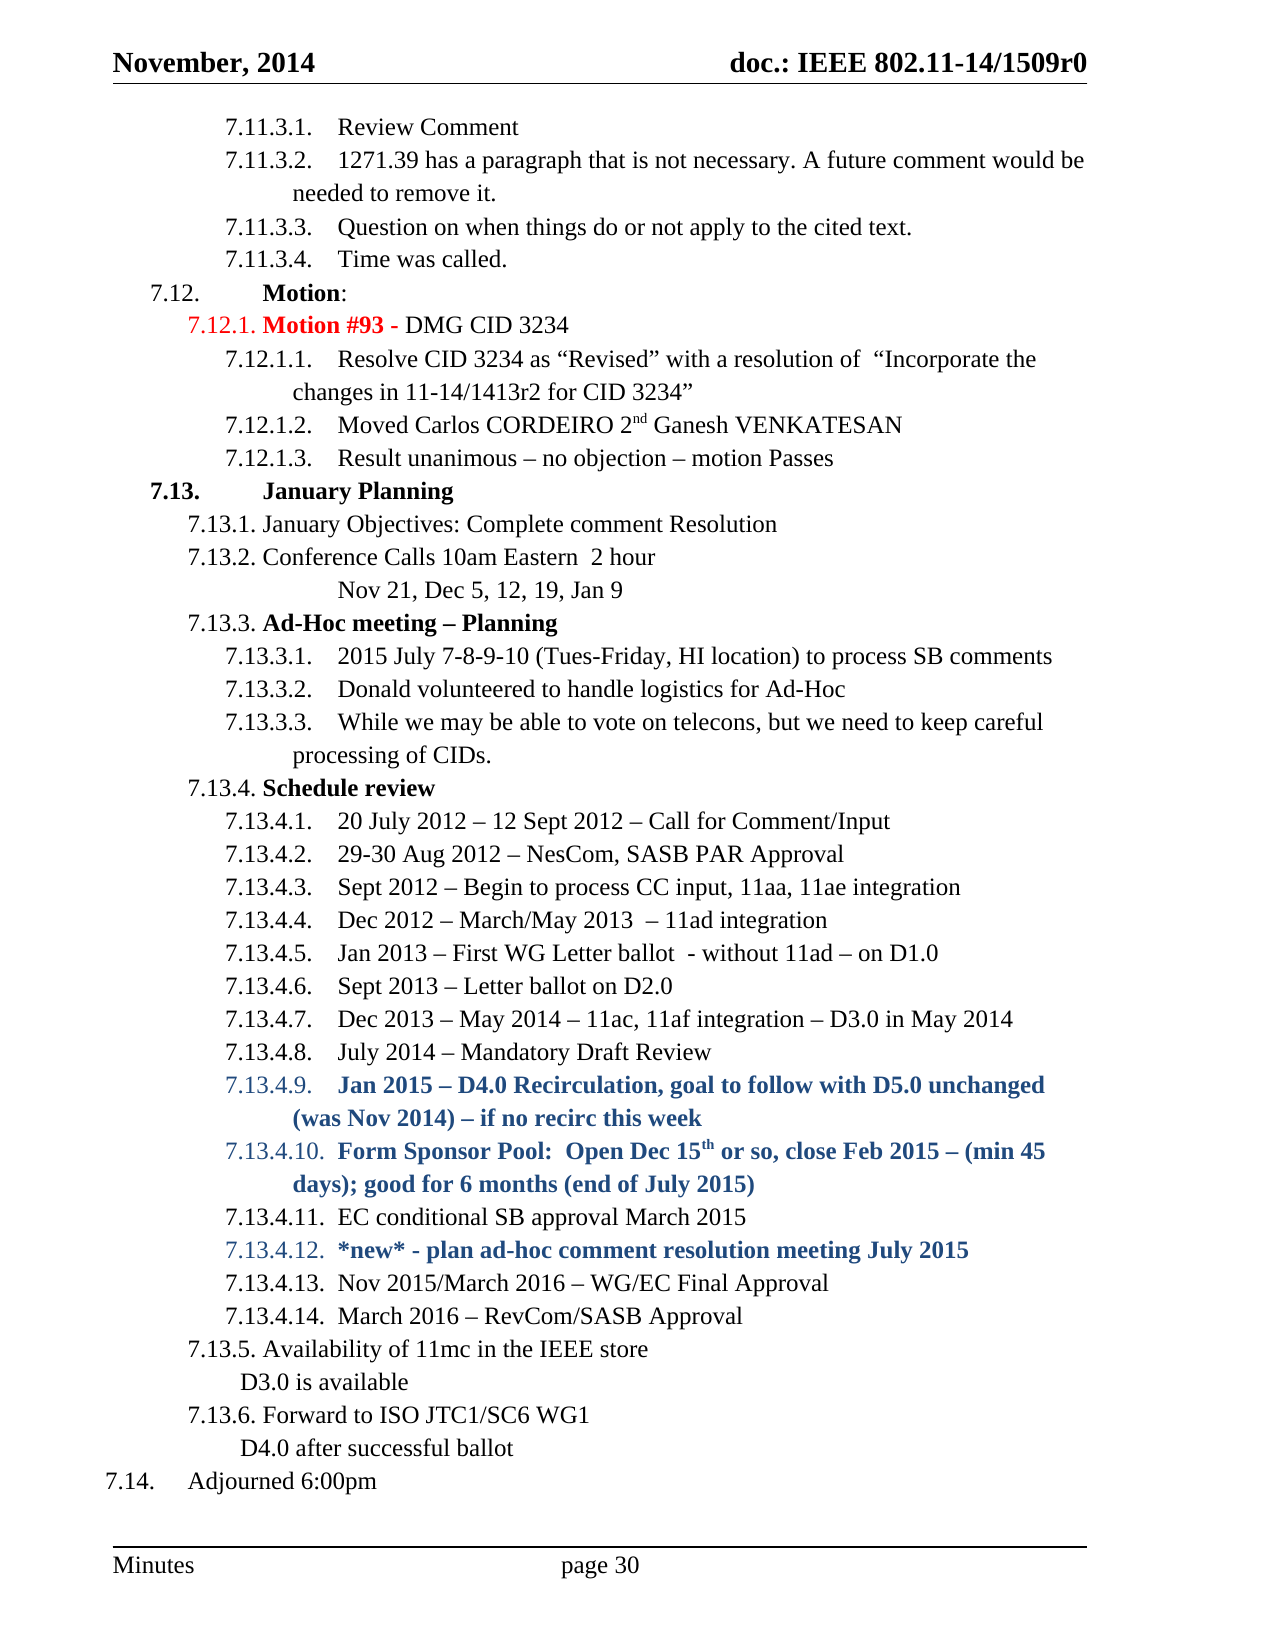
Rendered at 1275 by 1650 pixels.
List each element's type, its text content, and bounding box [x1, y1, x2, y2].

list Motion #93 - DMG CID 3234 [187, 311, 1087, 339]
list July 2014 – Mandatory Draft Review [225, 1037, 1087, 1066]
list Motion: [150, 278, 1087, 306]
list Dec 2012 – March/May 2013 – 11ad integration [225, 905, 1087, 934]
list Review Comment [225, 112, 1087, 141]
list Resolve CID 3234 as “Revised” with a resolution of “Incorporate the changes in 11-14/1413r2 for CID 3234” [225, 344, 1087, 405]
list Jan 2015 – D4.0 Recirculation, goal to follow with D5.0 unchanged (was Nov 2014) – if no recirc this week [225, 1070, 1087, 1132]
list 20 July 2012 – 12 Sept 2012 – Call for Comment/Input [225, 806, 1087, 835]
list Nov 21, Dec 5, 12, 19, Jan 9 [315, 575, 1087, 603]
list Time was called. [225, 244, 1087, 273]
list Jan 2013 – First WG Letter ballot - without 11ad – on D1.0 [225, 938, 1087, 967]
list Result unanimous – no objection – motion Passes [225, 443, 1087, 471]
list Form Sponsor Pool: Open Dec 15th or so, close Feb 2015 – (min 45 days); good for 6 months (end of July 2015) [225, 1136, 1087, 1198]
list Sept 2013 – Letter ballot on D2.0 [225, 971, 1087, 1000]
list Donald volunteered to handle logistics for Ad-Hoc [225, 674, 1087, 703]
list Availability of 11mc in the IEEE store [187, 1334, 1087, 1363]
list Conference Calls 10am Eastern 2 hour [187, 542, 1087, 571]
list 1271.39 has a paragraph that is not necessary. A future comment would be needed to remove it. [225, 146, 1087, 207]
list Moved Carlos CORDEIRO 2nd Ganesh VENKATESAN [225, 410, 1087, 438]
list Sept 2012 – Begin to process CC input, 11aa, 11ae integration [225, 872, 1087, 901]
list 29-30 Aug 2012 – NesCom, SASB PAR Approval [225, 839, 1087, 868]
list EC conditional SB approval March 2015 [225, 1202, 1087, 1231]
list Schedule review [187, 773, 1087, 802]
list Adjourned 6:00pm [105, 1466, 1087, 1495]
list Forward to ISO JTC1/SC6 WG1 [187, 1400, 1087, 1429]
list Question on when things do or not apply to the cited text. [225, 212, 1087, 240]
list March 2016 – RevCom/SASB Approval [225, 1301, 1087, 1330]
list D3.0 is available [240, 1367, 1087, 1396]
list D4.0 after successful ballot [240, 1433, 1087, 1462]
list January Planning [150, 476, 1087, 504]
list *new* - plan ad-hoc comment resolution meeting July 2015 [225, 1235, 1087, 1264]
list Nov 2015/March 2016 – WG/EC Final Approval [225, 1268, 1087, 1297]
list Dec 2013 – May 2014 – 11ac, 11af integration – D3.0 in May 2014 [225, 1004, 1087, 1033]
list While we may be able to vote on telecons, but we need to keep careful processing of CIDs. [225, 707, 1087, 769]
list Ad-Hoc meeting – Planning [187, 608, 1087, 637]
list January Objectives: Complete comment Resolution [187, 509, 1087, 537]
list 2015 July 7-8-9-10 (Tues-Friday, HI location) to process SB comments [225, 641, 1087, 669]
